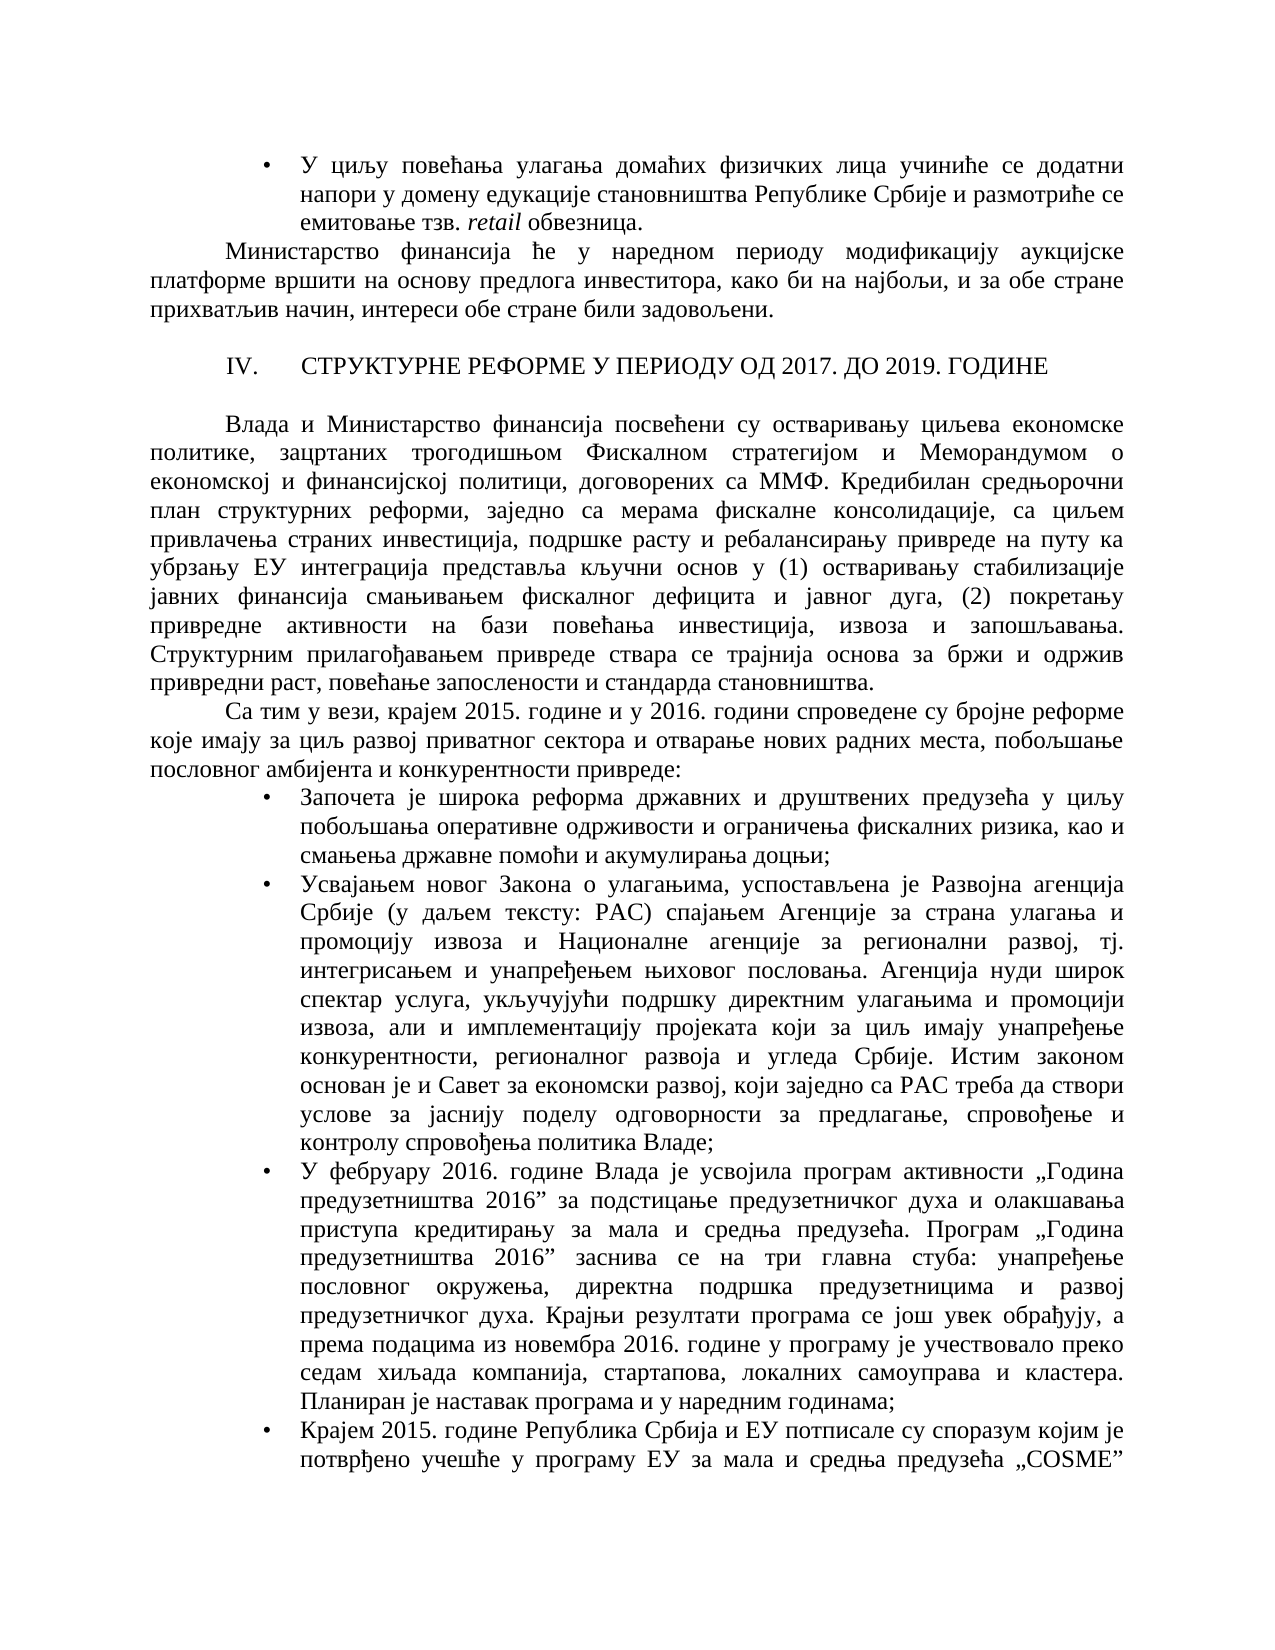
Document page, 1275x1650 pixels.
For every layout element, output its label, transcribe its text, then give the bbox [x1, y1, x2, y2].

list Усвајањем новог Закона о улагањима, успостављена је Развојна агенција Србије (у даљем тексту: РАС) спајањем Агенције за страна улагања и промоцију извоза и Националне агенције за регионални развој, тј. интегрисањем и унапређењем њиховог пословања. Агенција нуди широк спектар услуга, укључујући подршку директним улагањима и промоцији извоза, али и имплементацију пројеката који за циљ имају унапређење конкурентности, регионалног развоја и угледа Србије. Истим законом основан је и Савет за економски развој, који заједно са РАС треба да створи услове за јаснију поделу одговорности за предлагање, спровођење и контролу спровођења политика Владе; [262, 869, 1125, 1156]
text Са тим у вези, крајем 2015. године и у 2016. години спроведене су бројне реформе које имају за циљ развој приватног сектора и отварање нових радних места, побољшање пословног амбијента и конкурентности привреде: [150, 696, 1125, 782]
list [262, 1415, 1125, 1472]
list Започета је широка реформа државних и друштвених предузећа у циљу побољшања оперативне одрживости и ограничења фискалних ризика, као и смањења државне помоћи и акумулирања доцњи; [262, 782, 1125, 869]
list У фебруару 2016. године Влада је усвојила програм активности „Година предузетништва 2016” за подстицање предузетничког духа и олакшавања приступа кредитирању за мала и средња предузећа. Програм „Година предузетништва 2016” заснива се на три главна стуба: унапређење пословног окружења, директна подршка предузетницима и развој предузетничког духа. Крајњи резултати програма се још увек обрађују, а према подацима из новембра 2016. године у програму је учествовало преко седам хиљада компанија, стартапова, локалних самоуправа и кластера. Планиран је наставак програма и у наредним годинама; [262, 1156, 1125, 1415]
list У циљу повећања улагања домаћих физичких лица учиниће се додатни напори у домену едукације становништва Републике Србије и размотриће се емитовање тзв. retail обвезница. [262, 150, 1125, 236]
text Влада и Министарство финансија посвећени су остваривању циљева економске политике, зацртаних трогодишњом Фискалном стратегијом и Меморандумом о економској и финансијској политици, договорених са ММФ. Кредибилан средњорочни план структурних реформи, заједно са мерама фискалне консолидације, са циљем привлачења страних инвестиција, подршке расту и ребалансирању привреде на путу ка убрзању ЕУ интеграција представља кључни основ у (1) остваривању стабилизације јавних финансија смањивањем фискалног дефицита и јавног дуга, (2) покретању привредне активности на бази повећања инвестиција, извоза и запошљавања. Структурним прилагођавањем привреде ствара се трајнија основа за бржи и одржив привредни раст, повећање запослености и стандарда становништва. [150, 409, 1125, 696]
text Министарство финансија ће у наредном периоду модификацију аукцијске платформе вршити на основу предлога инвеститора, како би на најбољи, и за обе стране прихватљив начин, интереси обе стране били задовољени. [150, 236, 1125, 322]
text IV. СТРУКТУРНЕ РЕФОРМЕ У ПЕРИОДУ ОД 2017. ДО 2019. ГОДИНЕ [150, 351, 1125, 380]
